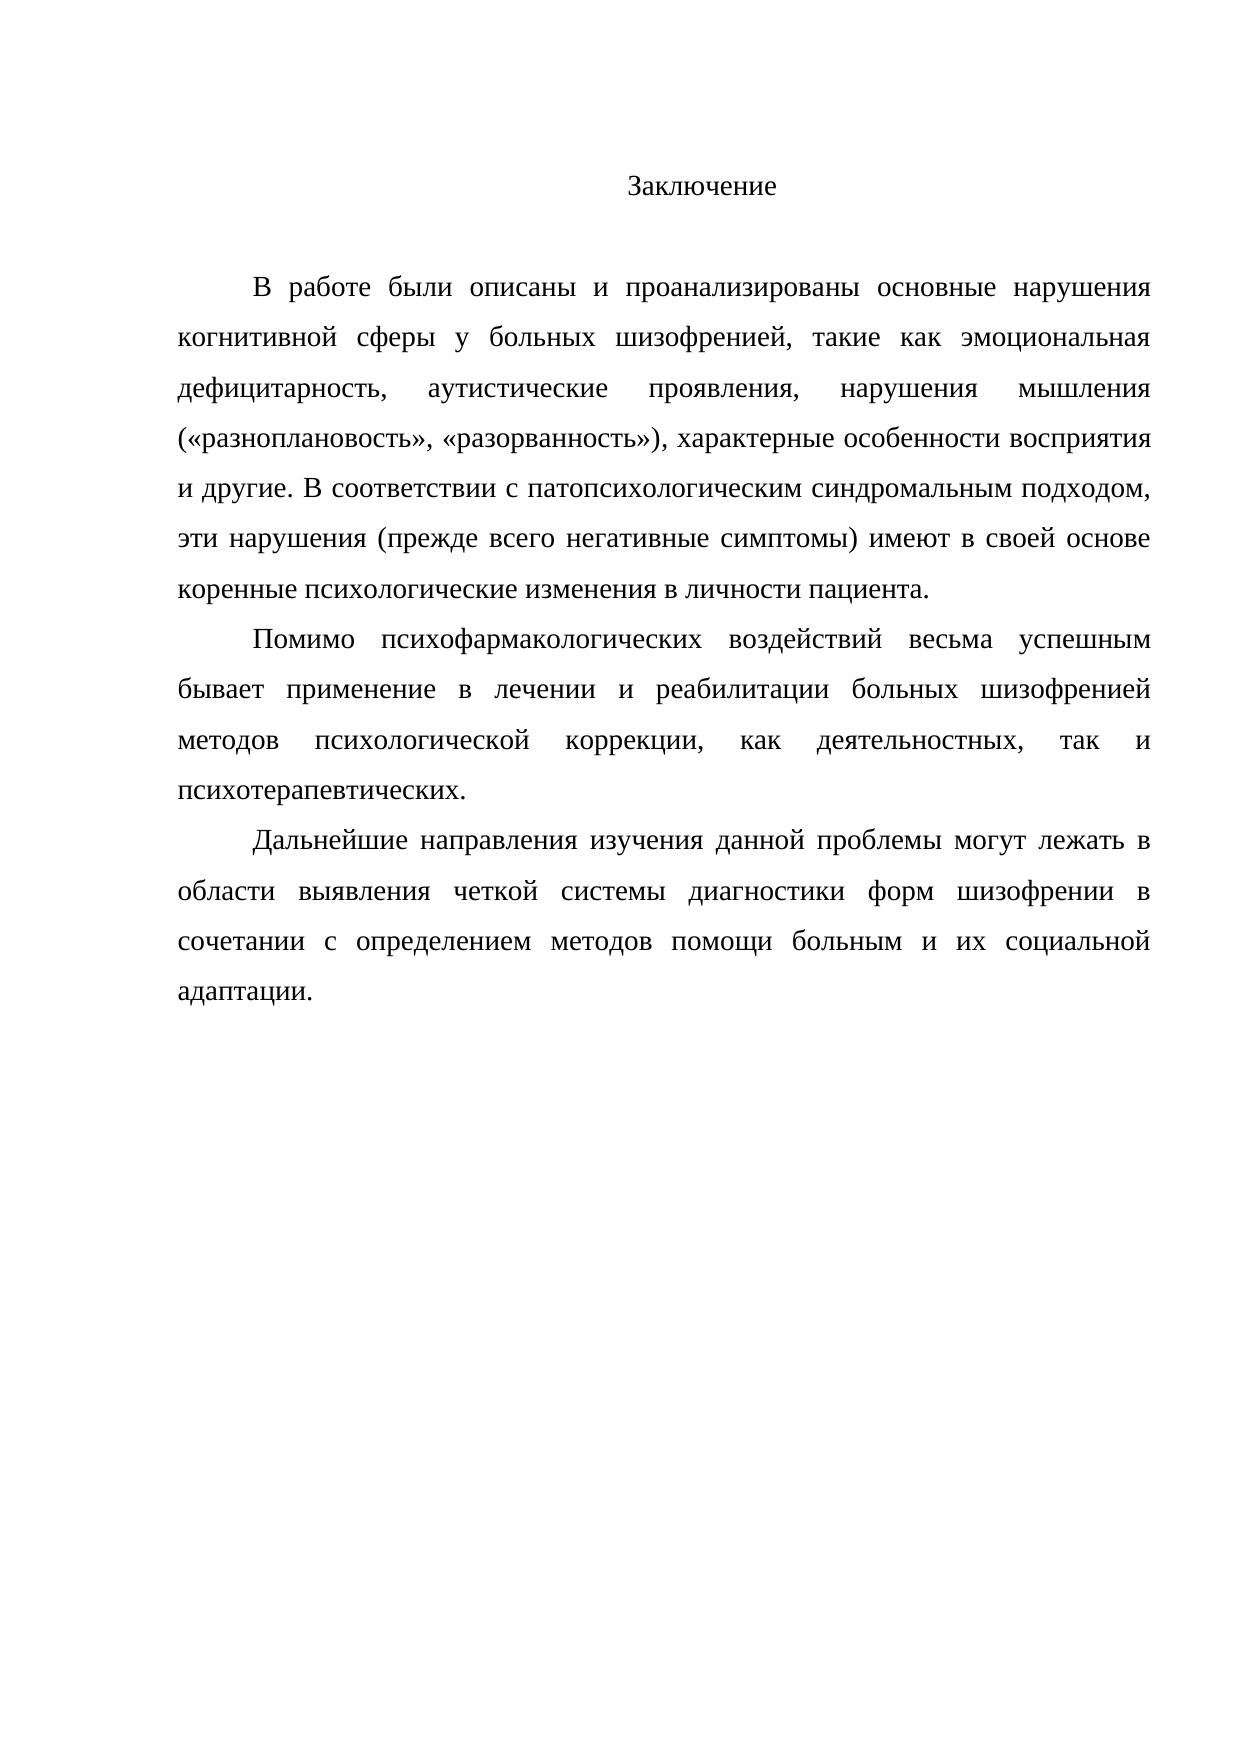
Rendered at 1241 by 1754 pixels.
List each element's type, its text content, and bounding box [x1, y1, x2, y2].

text Дальнейшие направления изучения данной проблемы могут лежать в области выявления четкой системы диагностики форм шизофрении в сочетании с определением методов помощи больным и их социальной адаптации. [177, 822, 1152, 1007]
text Помимо психофармакологических воздействий весьма успешным бывает применение в лечении и реабилитации больных шизофренией методов психологической коррекции, как деятельностных, так и психотерапевтических. [177, 621, 1152, 806]
text В работе были описаны и проанализированы основные нарушения когнитивной сферы у больных шизофренией, такие как эмоциональная дефицитарность, аутистические проявления, нарушения мышления («разноплановость», «разорванность»), характерные особенности восприятия и другие. В соответствии с патопсихологическим синдромальным подходом, эти нарушения (прежде всего негативные симптомы) имеют в своей основе коренные психологические изменения в личности пациента. [177, 269, 1152, 604]
text Заключение [177, 168, 1152, 202]
